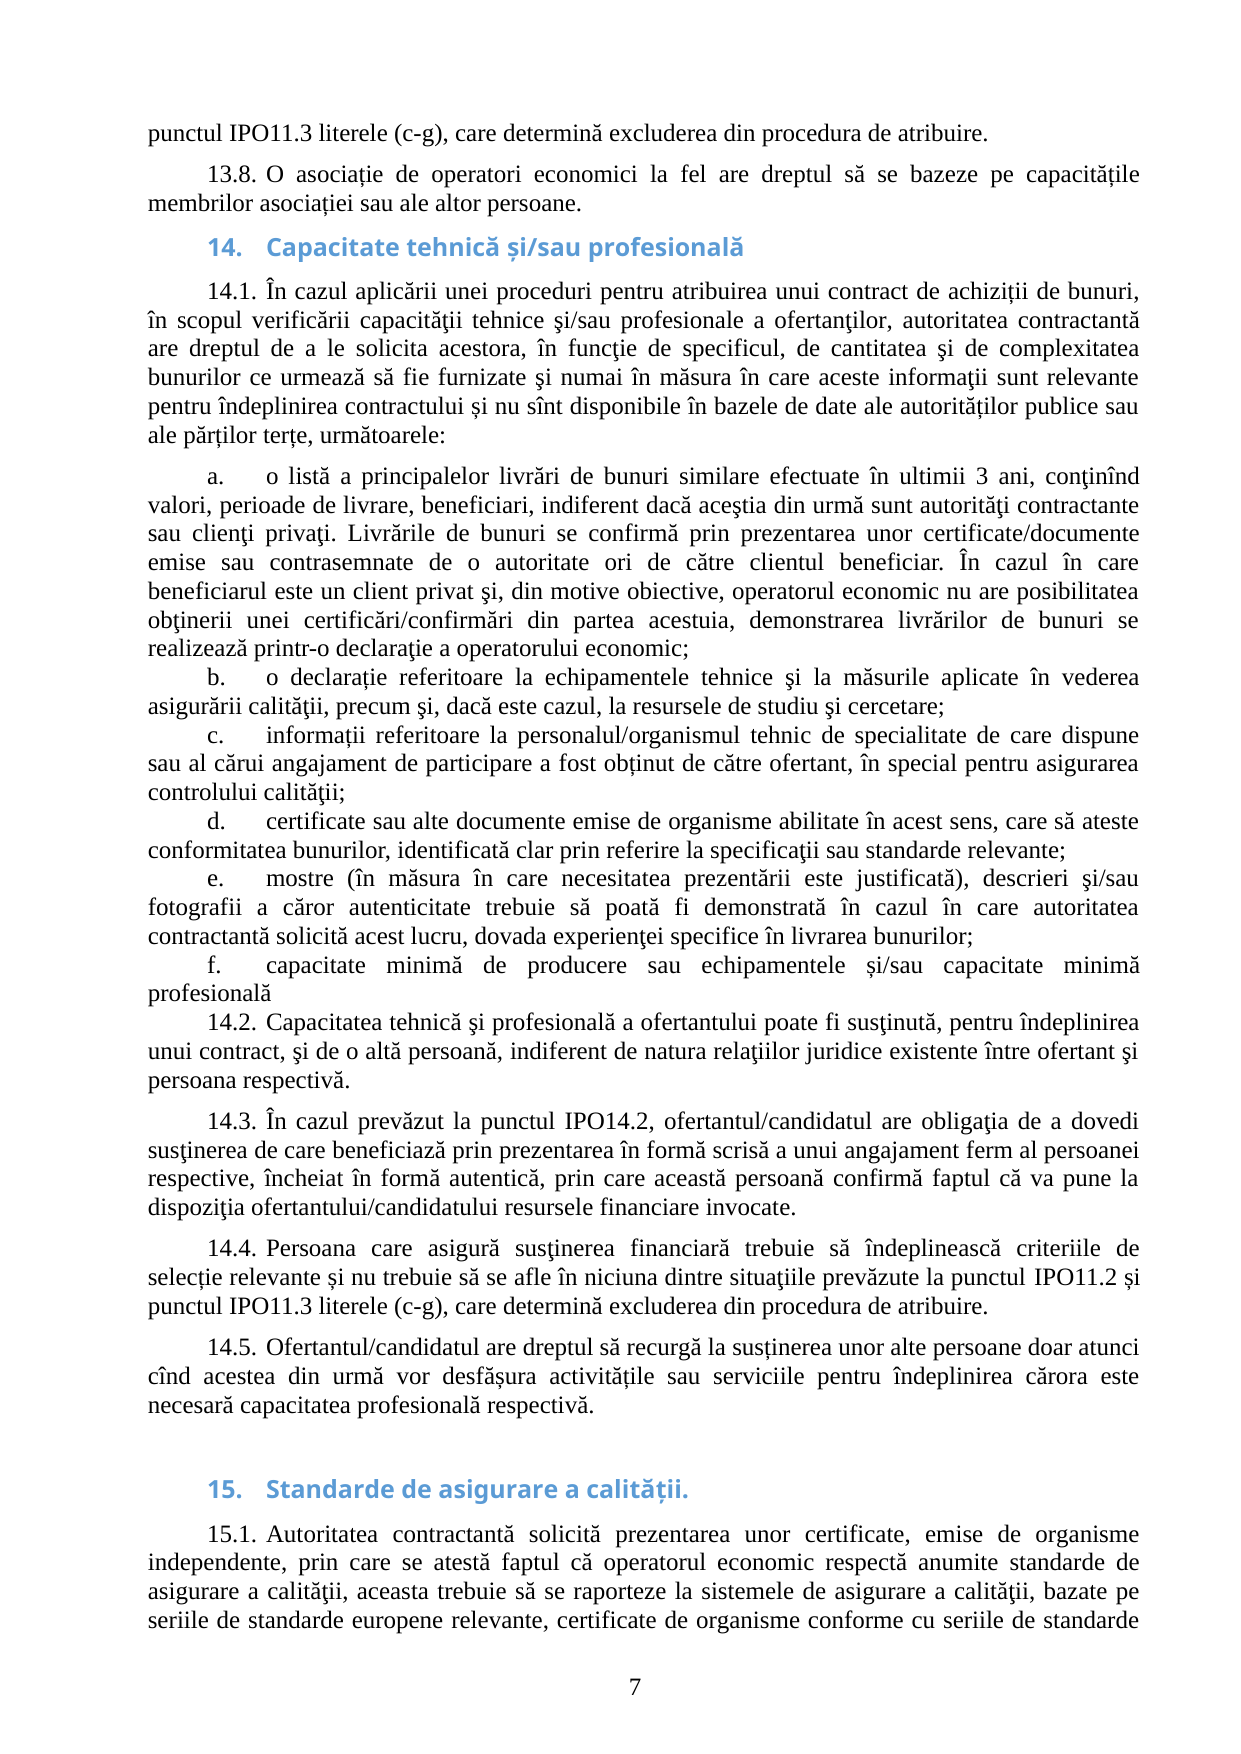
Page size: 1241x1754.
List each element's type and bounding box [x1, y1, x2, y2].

table_cell [136, 118, 1152, 1634]
